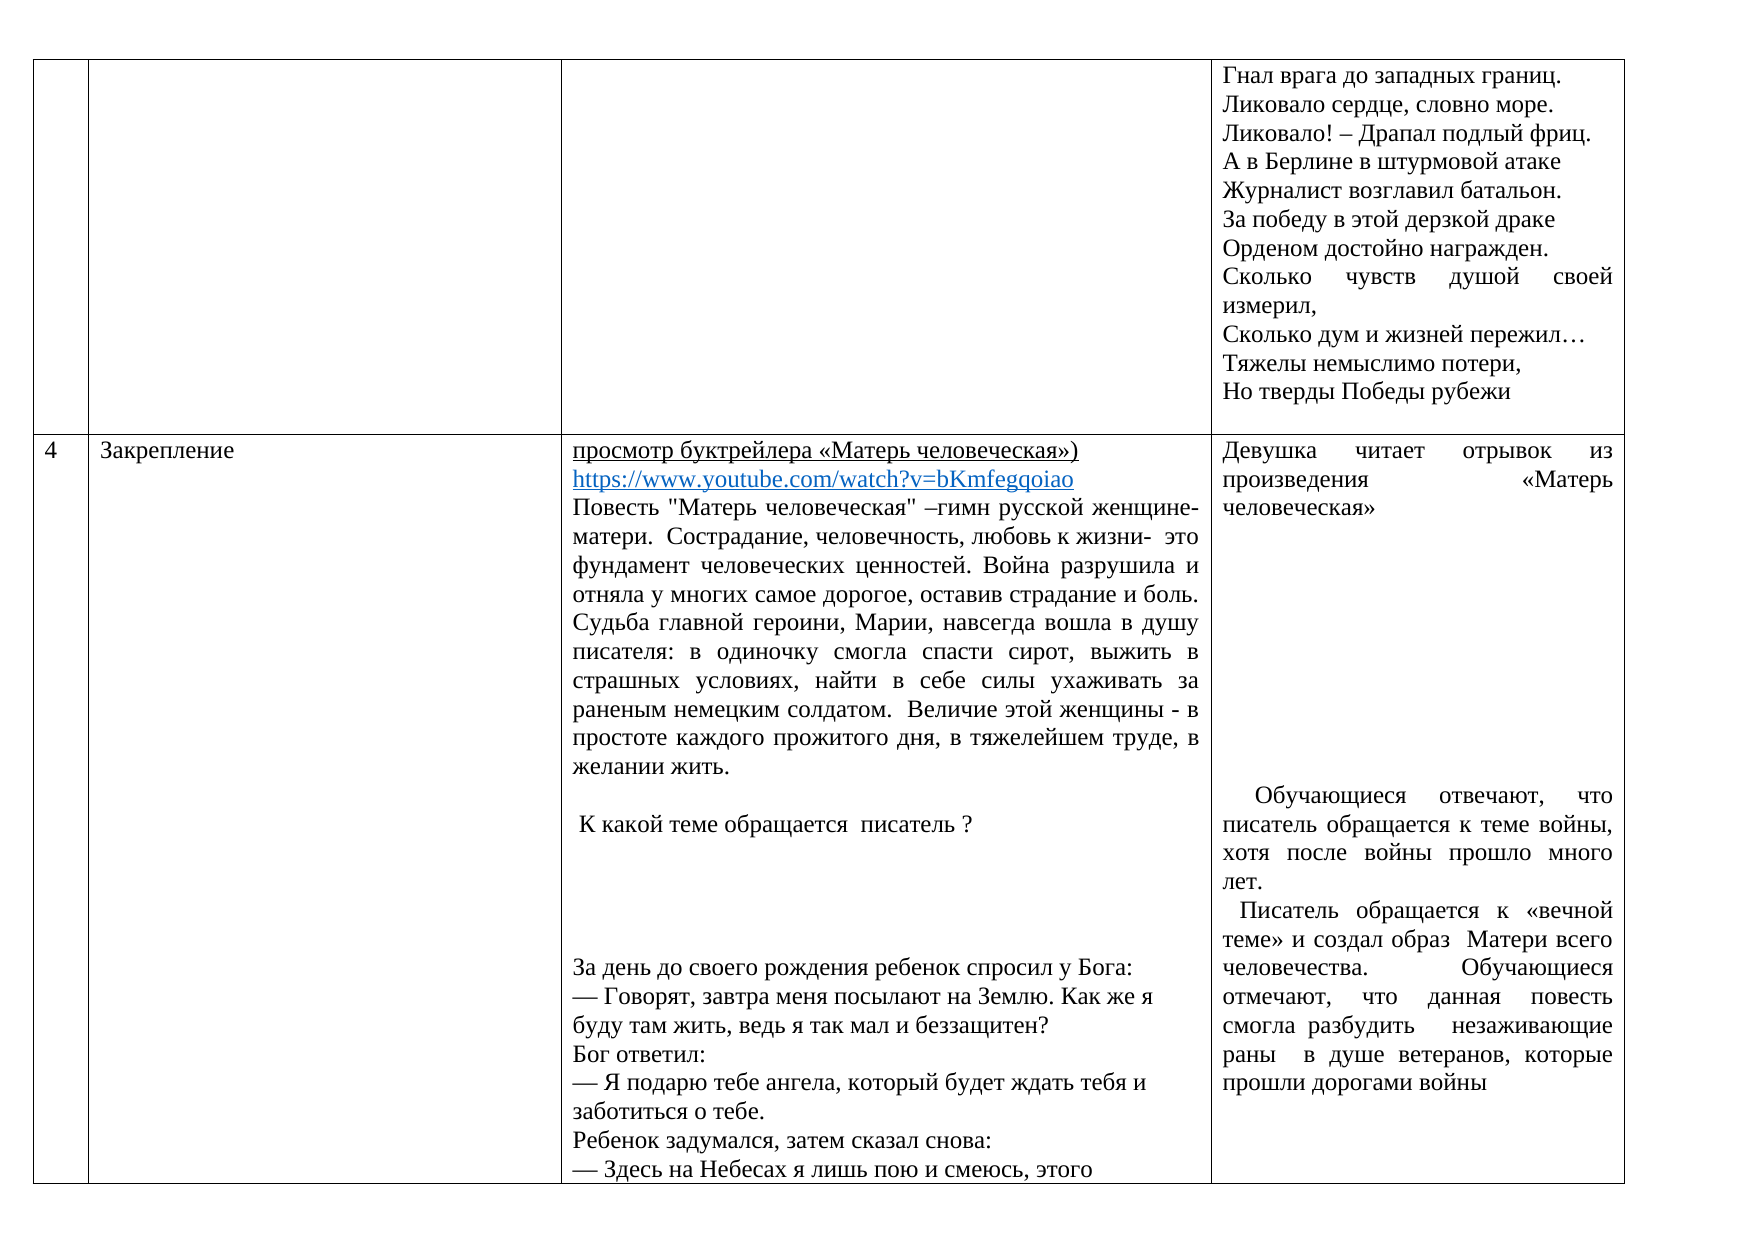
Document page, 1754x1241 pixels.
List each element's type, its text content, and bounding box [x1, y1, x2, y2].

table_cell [1212, 60, 1624, 434]
table_cell Закрепление [89, 435, 561, 1182]
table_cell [1212, 435, 1624, 1182]
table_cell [89, 60, 561, 434]
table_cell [562, 435, 1211, 1182]
table_cell 4 [34, 435, 88, 1182]
table_cell 3 [34, 60, 88, 434]
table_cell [562, 60, 1211, 434]
